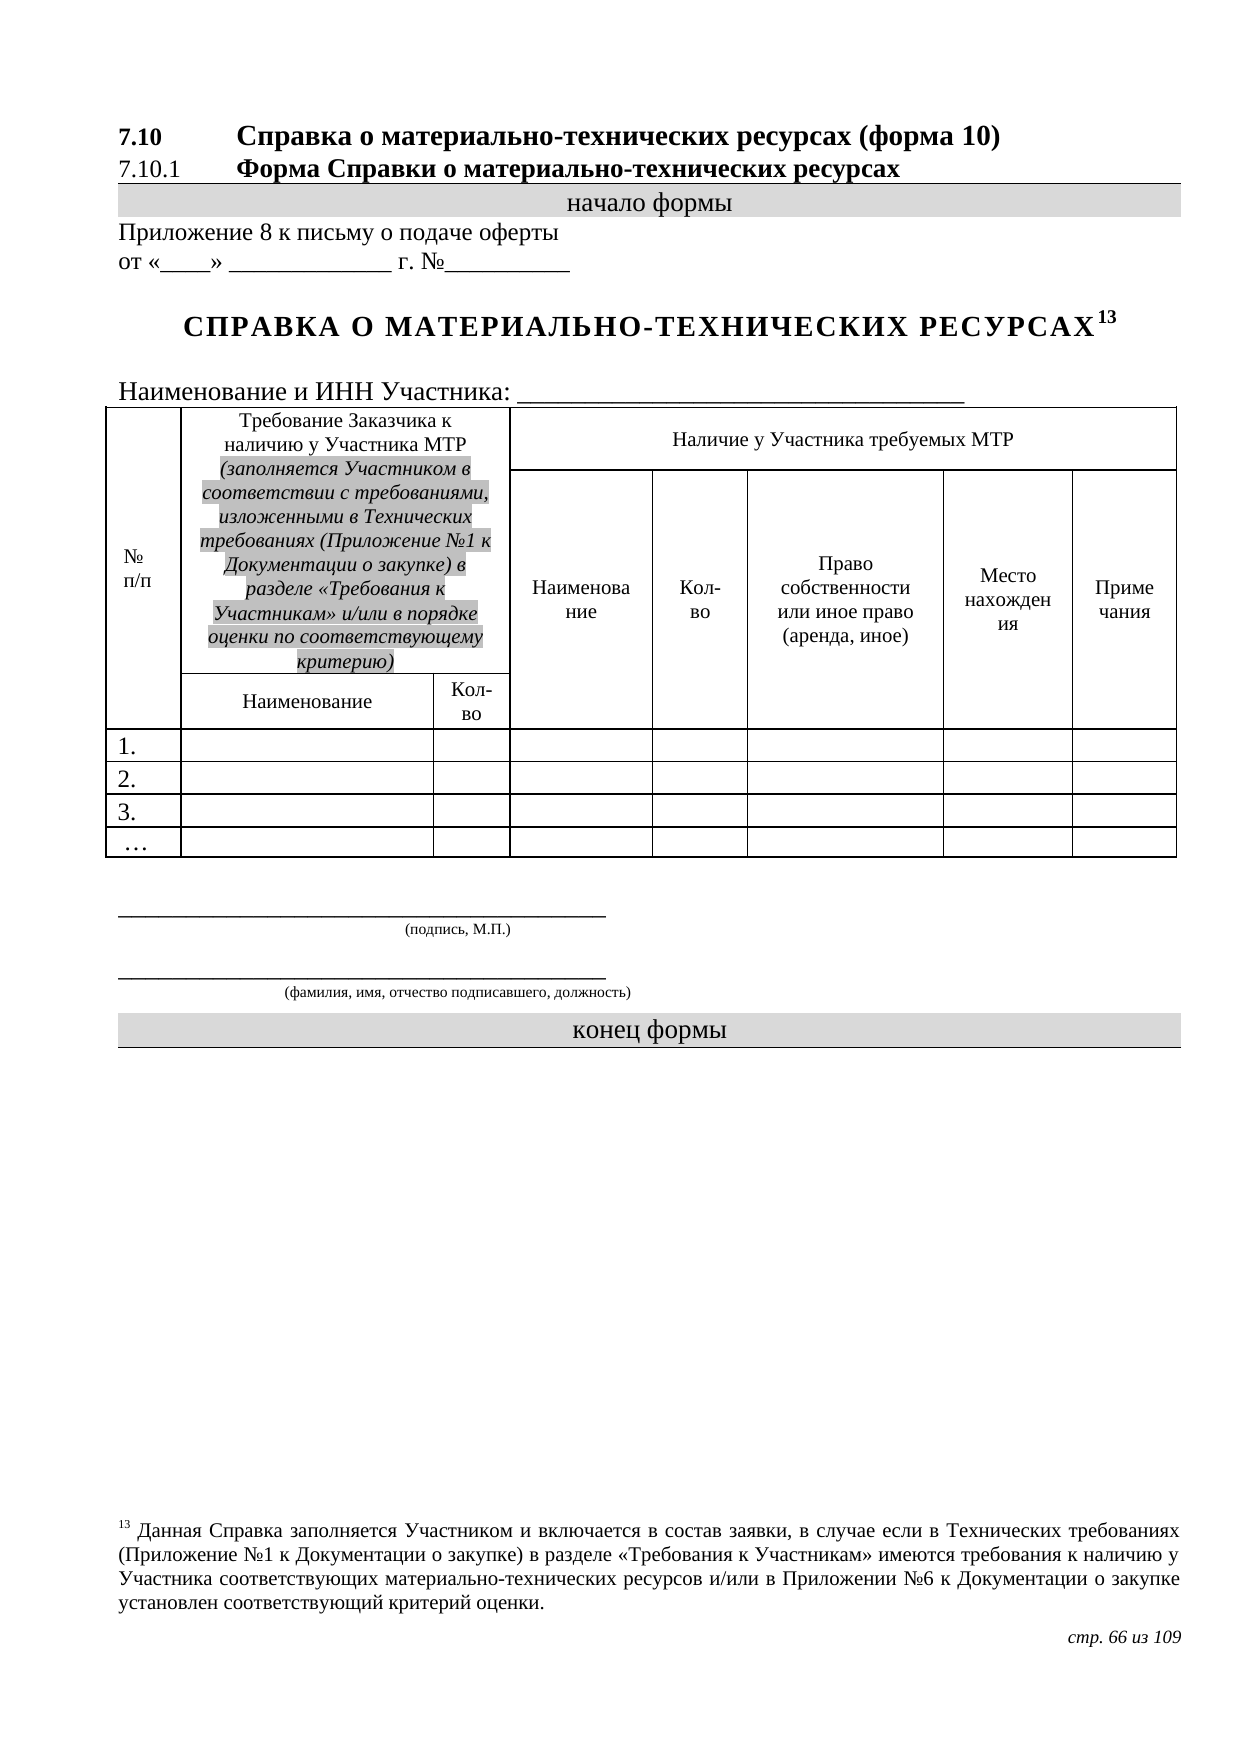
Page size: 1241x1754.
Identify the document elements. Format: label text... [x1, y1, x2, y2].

subtitle Справка о материально-технических ресурсах (форма 10) [118, 118, 1181, 152]
table_cell Кол-во [434, 674, 509, 728]
table_cell [653, 730, 747, 761]
table_cell [944, 828, 1072, 856]
text конец формы [118, 1013, 1181, 1047]
table_header Требование Заказчика к наличию у Участника МТР (заполняется Участником в соответствии с требованиями, изложенными в Технических требованиях (Приложение №1 к Документации о закупке) в разделе «Требования к Участникам» и/или в порядке оценки по соответствующему критерию) [182, 408, 509, 673]
table_header № п/п [107, 408, 180, 728]
table_cell [434, 828, 509, 856]
table_cell [653, 762, 747, 793]
table_cell [1073, 795, 1176, 826]
table_cell [511, 762, 652, 793]
text (фамилия, имя, отчество подписавшего, должность) [118, 982, 797, 1013]
table_cell [182, 795, 433, 826]
text ____________________________________ [118, 889, 1181, 920]
text ____________________________________ [118, 951, 1181, 982]
table_cell [182, 730, 433, 761]
table_cell [944, 762, 1072, 793]
text (подпись, М.П.) [118, 920, 797, 951]
table_cell [434, 730, 509, 761]
table_cell [511, 795, 652, 826]
table_cell [107, 762, 180, 793]
text начало формы [118, 184, 1181, 217]
text Наименование и ИНН Участника: _________________________________ [118, 375, 1181, 406]
text Справка о материально-технических ресурсах [118, 306, 1181, 344]
text Форма Справки о материально-технических ресурсах [118, 152, 1181, 183]
table_cell Наименование [511, 471, 652, 728]
table_cell Наименование [182, 674, 433, 728]
table_cell [748, 828, 943, 856]
table_cell [107, 730, 180, 761]
table_cell [511, 730, 652, 761]
table_cell [748, 730, 943, 761]
table_cell [748, 795, 943, 826]
table_cell [653, 828, 747, 856]
table_cell [653, 795, 747, 826]
table_cell [1073, 762, 1176, 793]
table_cell [1073, 730, 1176, 761]
table_cell Кол-во [653, 471, 747, 728]
table_cell [944, 730, 1072, 761]
table_cell [1073, 828, 1176, 856]
table_header Наличие у Участника требуемых МТР [511, 408, 1176, 469]
table_cell Место нахождения [944, 471, 1072, 728]
text Приложение 8 к письму о подаче оферты от «____» _____________ г. №__________ [118, 217, 1181, 274]
table_cell [511, 828, 652, 856]
table_cell [107, 795, 180, 826]
table_cell … [107, 828, 180, 856]
table_cell [748, 762, 943, 793]
table_cell [434, 762, 509, 793]
table_cell Право собственности или иное право (аренда, иное) [748, 471, 943, 728]
table_cell [944, 795, 1072, 826]
table_cell Примечания [1073, 471, 1176, 728]
table_cell [434, 795, 509, 826]
table_cell [182, 762, 433, 793]
table_cell [182, 828, 433, 856]
